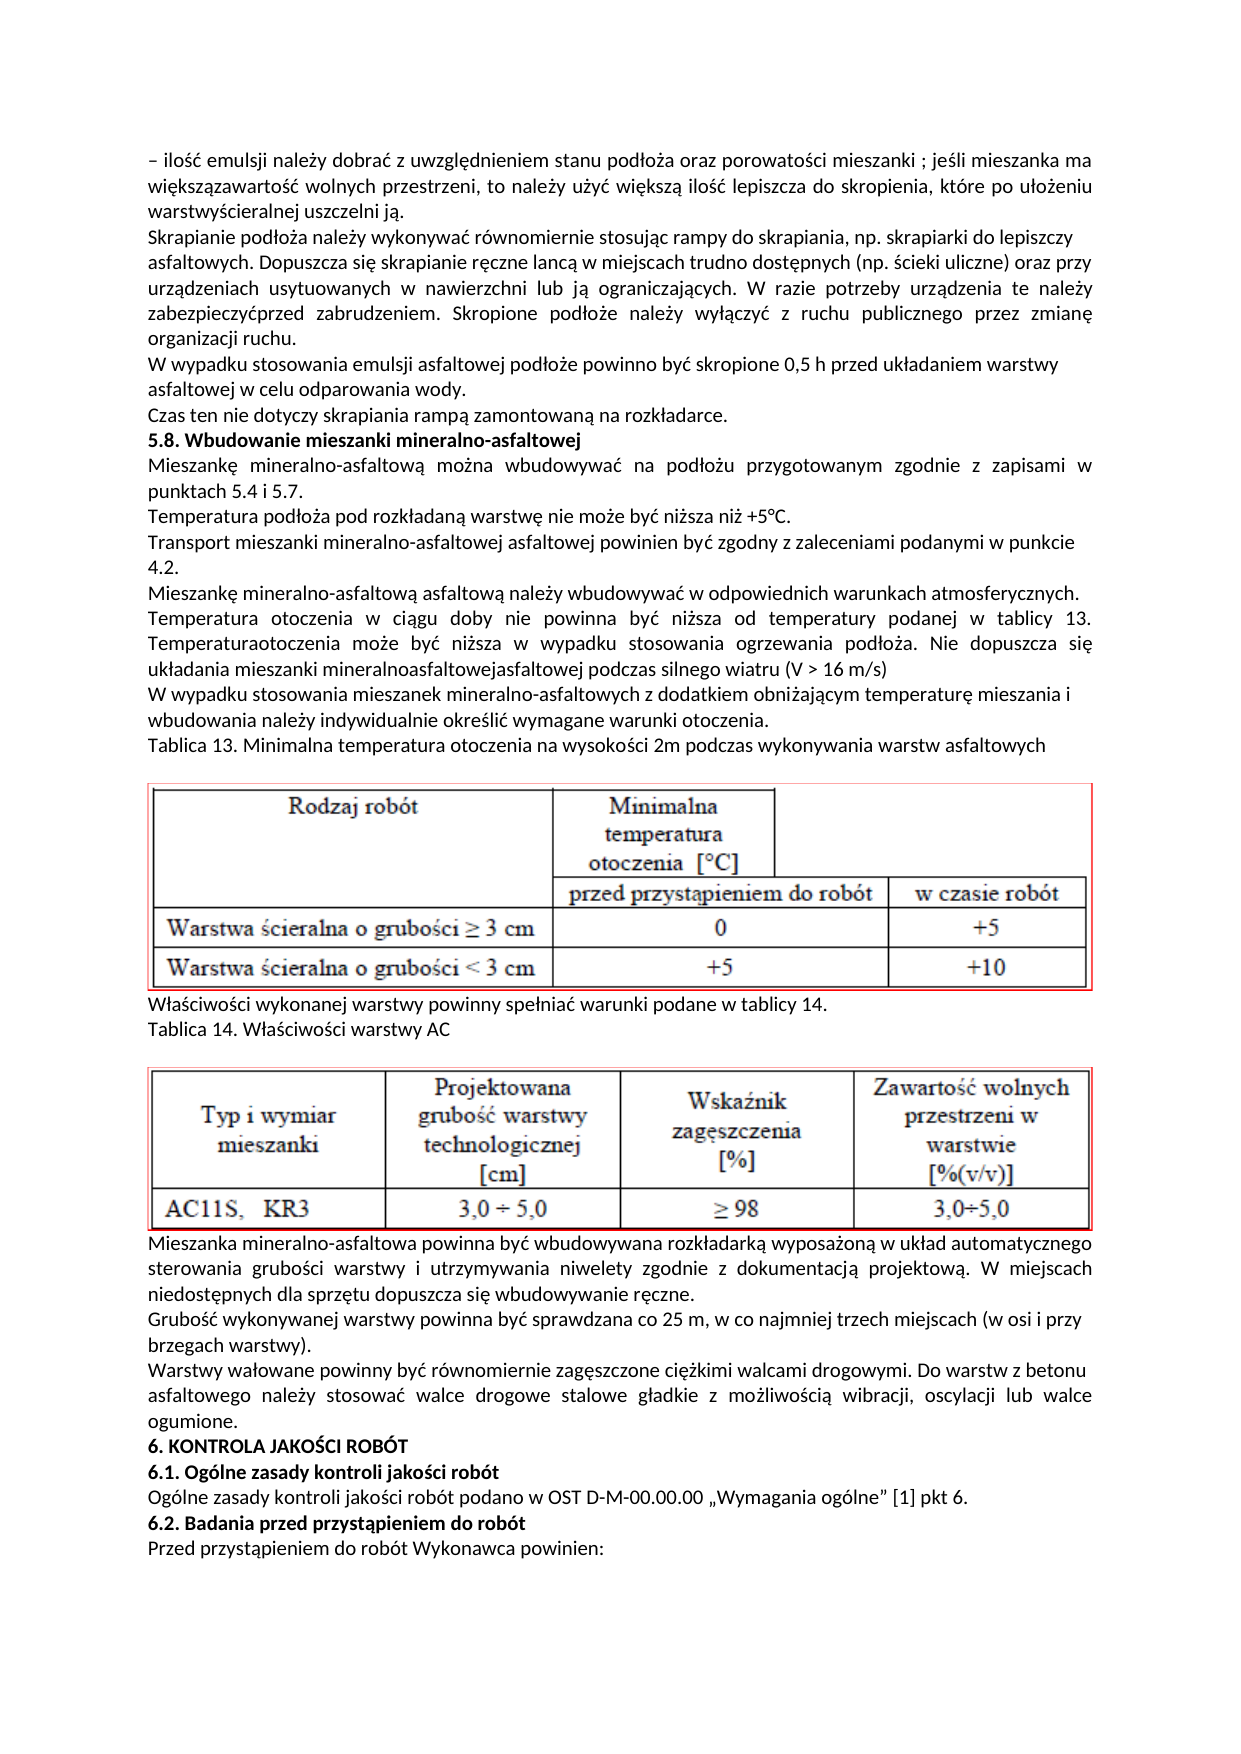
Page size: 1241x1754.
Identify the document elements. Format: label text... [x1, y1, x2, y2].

text W wypadku stosowania emulsji asfaltowej podłoże powinno być skropione 0,5 h przed układaniem warstwy [148, 351, 1093, 376]
text sterowania grubości warstwy i utrzymywania niwelety zgodnie z dokumentacją projektową. W miejscach niedostępnych dla sprzętu dopuszcza się wbudowywanie ręczne. [148, 1256, 1093, 1306]
picture [147, 783, 1093, 991]
text W wypadku stosowania mieszanek mineralno-asfaltowych z dodatkiem obniżającym temperaturę mieszania i [148, 681, 1093, 707]
text urządzeniach usytuowanych w nawierzchni lub ją ograniczających. W razie potrzeby urządzenia te należy zabezpieczyćprzed zabrudzeniem. Skropione podłoże należy wyłączyć z ruchu publicznego przez zmianę organizacji ruchu. [148, 275, 1093, 351]
text Mieszanka mineralno-asfaltowa powinna być wbudowywana rozkładarką wyposażoną w układ automatycznego [148, 1231, 1093, 1256]
text 6.2. Badania przed przystąpieniem do robót [148, 1510, 1093, 1535]
text Czas ten nie dotyczy skrapiania rampą zamontowaną na rozkładarce. [148, 402, 1093, 427]
text Tablica 14. Właściwości warstwy AC [148, 1016, 1093, 1042]
text asfaltowych. Dopuszcza się skrapianie ręczne lancą w miejscach trudno dostępnych (np. ścieki uliczne) oraz przy [148, 249, 1093, 275]
text asfaltowego należy stosować walce drogowe stalowe gładkie z możliwością wibracji, oscylacji lub walce ogumione. [148, 1383, 1093, 1433]
text Skrapianie podłoża należy wykonywać równomiernie stosując rampy do skrapiania, np. skrapiarki do lepiszczy [148, 224, 1093, 249]
text Transport mieszanki mineralno-asfaltowej asfaltowej powinien być zgodny z zaleceniami podanymi w punkcie [148, 529, 1093, 554]
text Przed przystąpieniem do robót Wykonawca powinien: [148, 1535, 1093, 1561]
text Temperatura otoczenia w ciągu doby nie powinna być niższa od temperatury podanej w tablicy 13. Temperaturaotoczenia może być niższa w wypadku stosowania ogrzewania podłoża. Nie dopuszcza się układania mieszanki mineralnoasfaltowejasfaltowej podczas silnego wiatru (V > 16 m/s) [148, 605, 1093, 681]
text Właściwości wykonanej warstwy powinny spełniać warunki podane w tablicy 14. [148, 991, 1093, 1016]
text Tablica 13. Minimalna temperatura otoczenia na wysokości 2m podczas wykonywania warstw asfaltowych [148, 732, 1093, 758]
text asfaltowej w celu odparowania wody. [148, 376, 1093, 402]
text 4.2. [148, 554, 1093, 580]
text wbudowania należy indywidualnie określić wymagane warunki otoczenia. [148, 707, 1093, 732]
text 6.1. Ogólne zasady kontroli jakości robót [148, 1459, 1093, 1484]
text 5.8. Wbudowanie mieszanki mineralno-asfaltowej [148, 427, 1093, 453]
text brzegach warstwy). [148, 1332, 1093, 1357]
text – ilość emulsji należy dobrać z uwzględnieniem stanu podłoża oraz porowatości mieszanki ; jeśli mieszanka ma większązawartość wolnych przestrzeni, to należy użyć większą ilość lepiszcza do skropienia, które po ułożeniu warstwyścieralnej uszczelni ją. [148, 148, 1093, 224]
text Grubość wykonywanej warstwy powinna być sprawdzana co 25 m, w co najmniej trzech miejscach (w osi i przy [148, 1306, 1093, 1332]
text Warstwy wałowane powinny być równomiernie zagęszczone ciężkimi walcami drogowymi. Do warstw z betonu [148, 1357, 1093, 1383]
text Temperatura podłoża pod rozkładaną warstwę nie może być niższa niż +5°C. [148, 503, 1093, 529]
text Ogólne zasady kontroli jakości robót podano w OST D-M-00.00.00 „Wymagania ogólne” [1] pkt 6. [148, 1484, 1093, 1510]
text Mieszankę mineralno-asfaltową asfaltową należy wbudowywać w odpowiednich warunkach atmosferycznych. [148, 580, 1093, 605]
picture [147, 1067, 1093, 1231]
text Mieszankę mineralno-asfaltową można wbudowywać na podłożu przygotowanym zgodnie z zapisami w punktach 5.4 i 5.7. [148, 453, 1093, 503]
text 6. KONTROLA JAKOŚCI ROBÓT [148, 1433, 1093, 1459]
